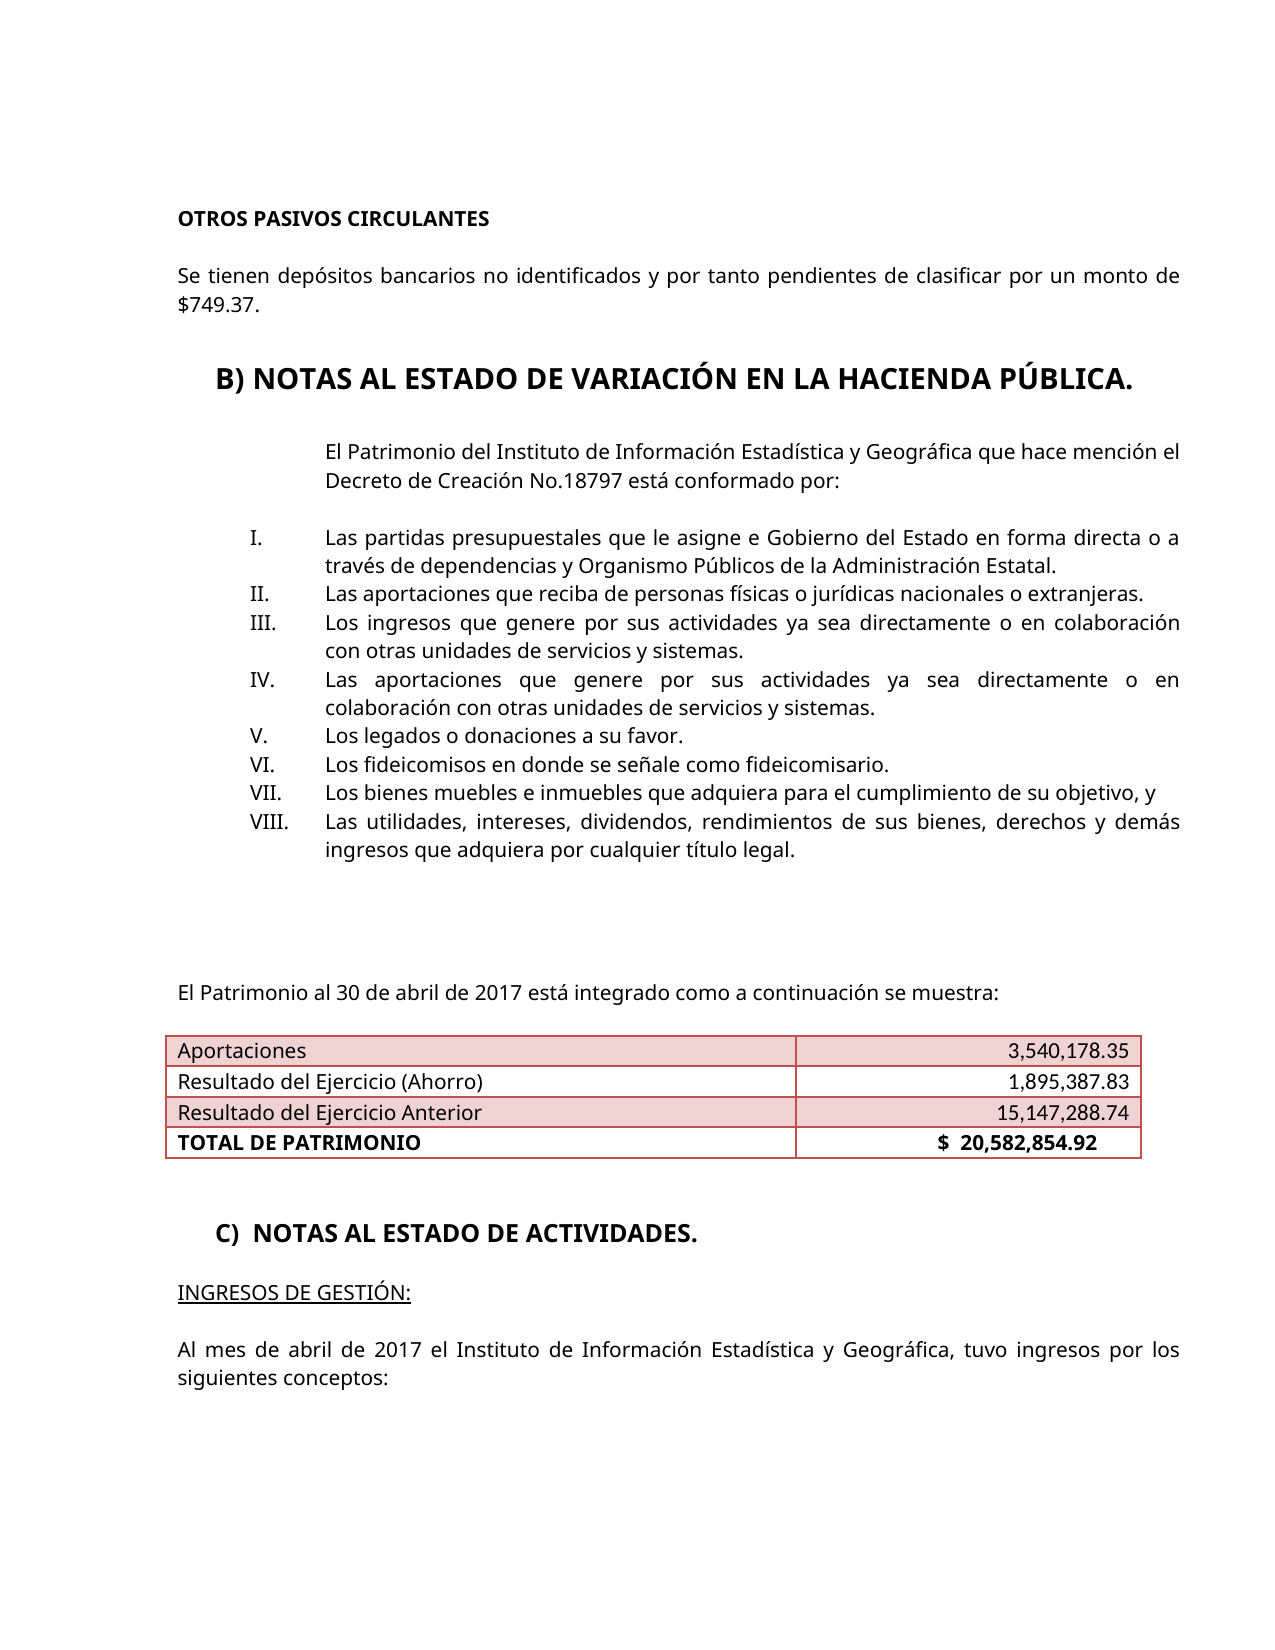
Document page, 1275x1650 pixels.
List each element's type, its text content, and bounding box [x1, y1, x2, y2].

list NOTAS AL ESTADO DE VARIACIÓN EN LA HACIENDA PÚBLICA. [215, 358, 1181, 398]
table_header 3,540,178.35 [797, 1037, 1140, 1065]
table_cell Resultado del Ejercicio Anterior [167, 1098, 795, 1126]
text El Patrimonio del Instituto de Información Estadística y Geográfica que hace mención el Decreto de Creación No.18797 está conformado por: [325, 437, 1181, 494]
list NOTAS AL ESTADO DE ACTIVIDADES. [215, 1216, 1181, 1249]
text El Patrimonio al 30 de abril de 2017 está integrado como a continuación se muestra: [177, 978, 1181, 1006]
list Los legados o donaciones a su favor. [250, 722, 1181, 750]
table_cell Resultado del Ejercicio (Ahorro) [167, 1067, 795, 1096]
list Las aportaciones que reciba de personas físicas o jurídicas nacionales o extranjeras. [250, 579, 1181, 608]
list Los fideicomisos en donde se señale como fideicomisario. [250, 750, 1181, 778]
list Las utilidades, intereses, dividendos, rendimientos de sus bienes, derechos y demás ingresos que adquiera por cualquier título legal. [250, 807, 1181, 864]
text Al mes de abril de 2017 el Instituto de Información Estadística y Geográfica, tuvo ingresos por los siguientes conceptos: [177, 1335, 1181, 1392]
table_cell TOTAL DE PATRIMONIO [167, 1128, 795, 1157]
list Los ingresos que genere por sus actividades ya sea directamente o en colaboración con otras unidades de servicios y sistemas. [250, 608, 1181, 665]
list Los bienes muebles e inmuebles que adquiera para el cumplimiento de su objetivo, y [250, 778, 1181, 807]
text INGRESOS DE GESTIÓN: [177, 1278, 1181, 1306]
list Las aportaciones que genere por sus actividades ya sea directamente o en colaboración con otras unidades de servicios y sistemas. [250, 665, 1181, 722]
table_cell 1,895,387.83 [797, 1067, 1140, 1096]
table_cell $ 20,582,854.92 [797, 1128, 1140, 1157]
table_header Aportaciones [167, 1037, 795, 1065]
table_cell 15,147,288.74 [797, 1098, 1140, 1126]
list Las partidas presupuestales que le asigne e Gobierno del Estado en forma directa o a través de dependencias y Organismo Públicos de la Administración Estatal. [250, 523, 1181, 579]
text OTROS PASIVOS CIRCULANTES [177, 204, 1181, 233]
text Se tienen depósitos bancarios no identificados y por tanto pendientes de clasificar por un monto de $749.37. [177, 261, 1181, 318]
